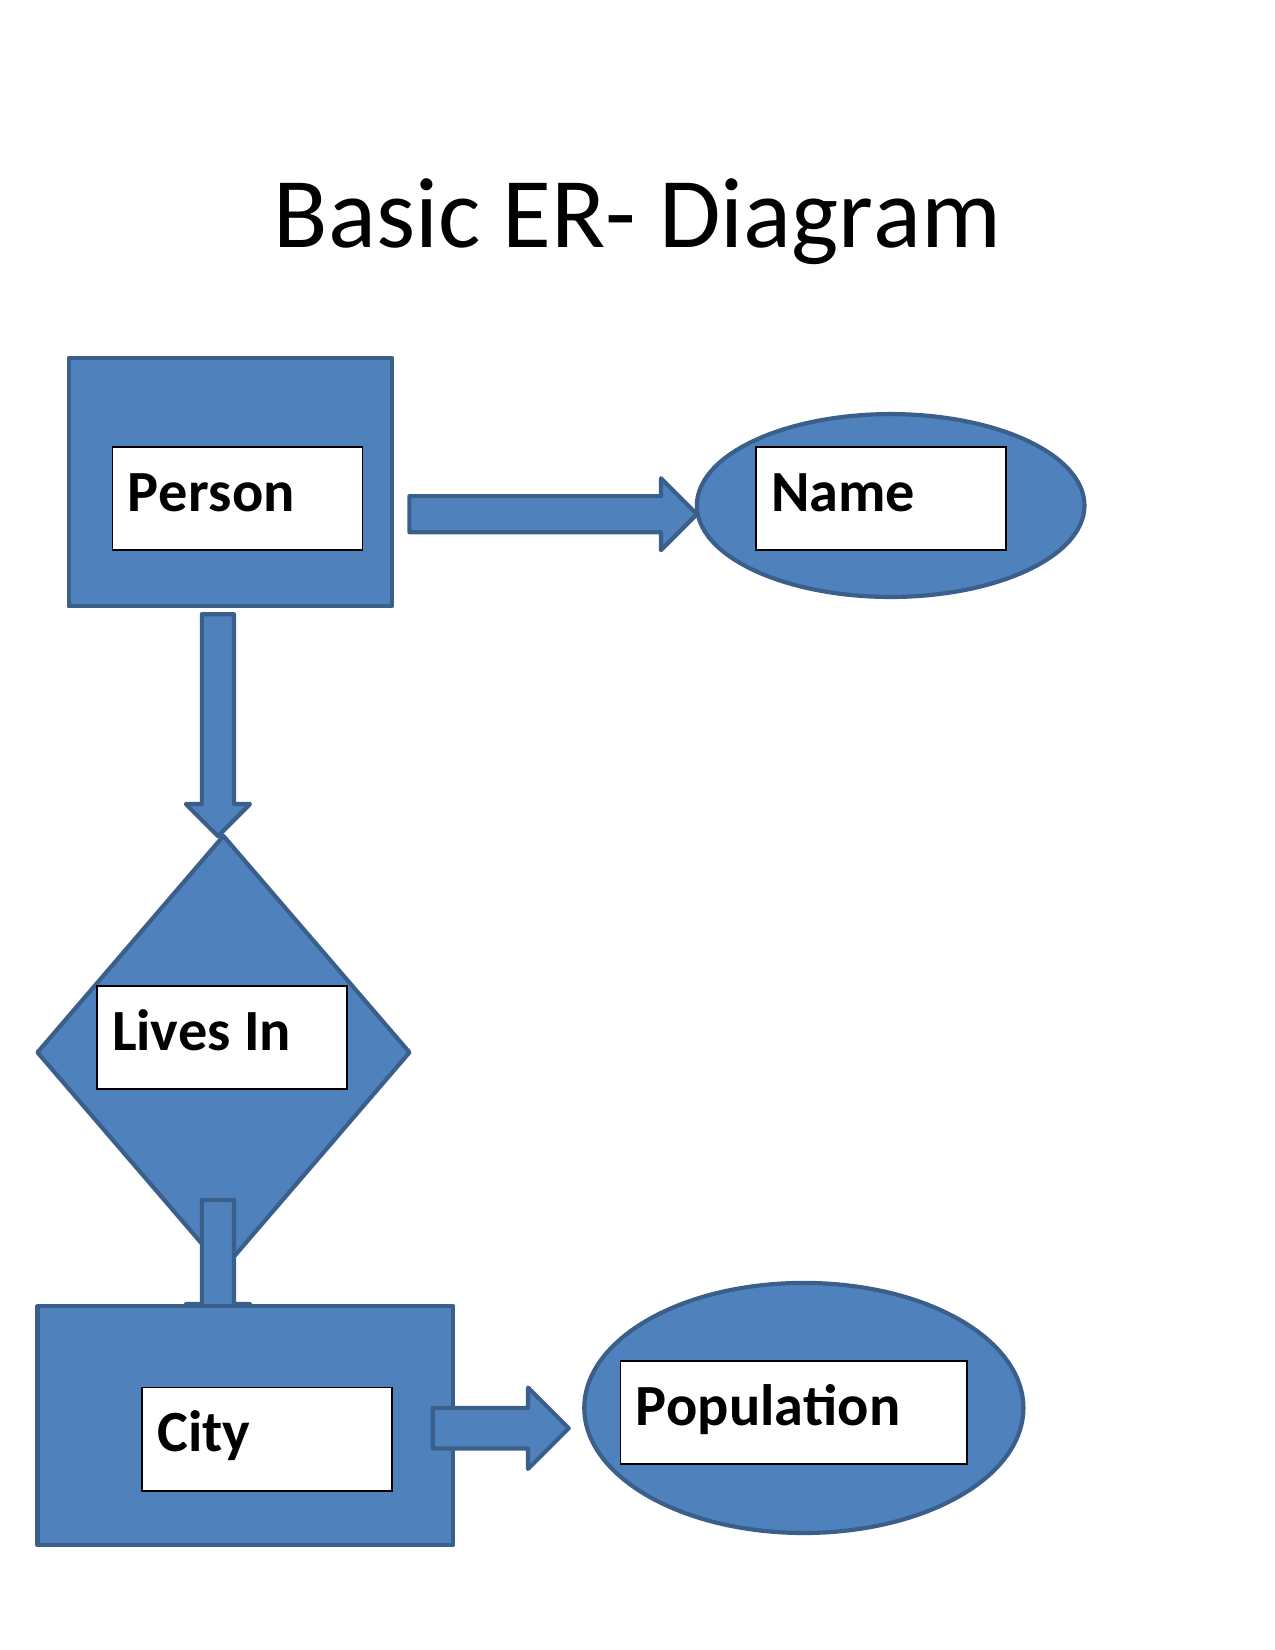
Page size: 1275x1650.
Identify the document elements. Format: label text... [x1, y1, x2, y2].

text Basic ER- Diagram [150, 150, 1125, 272]
